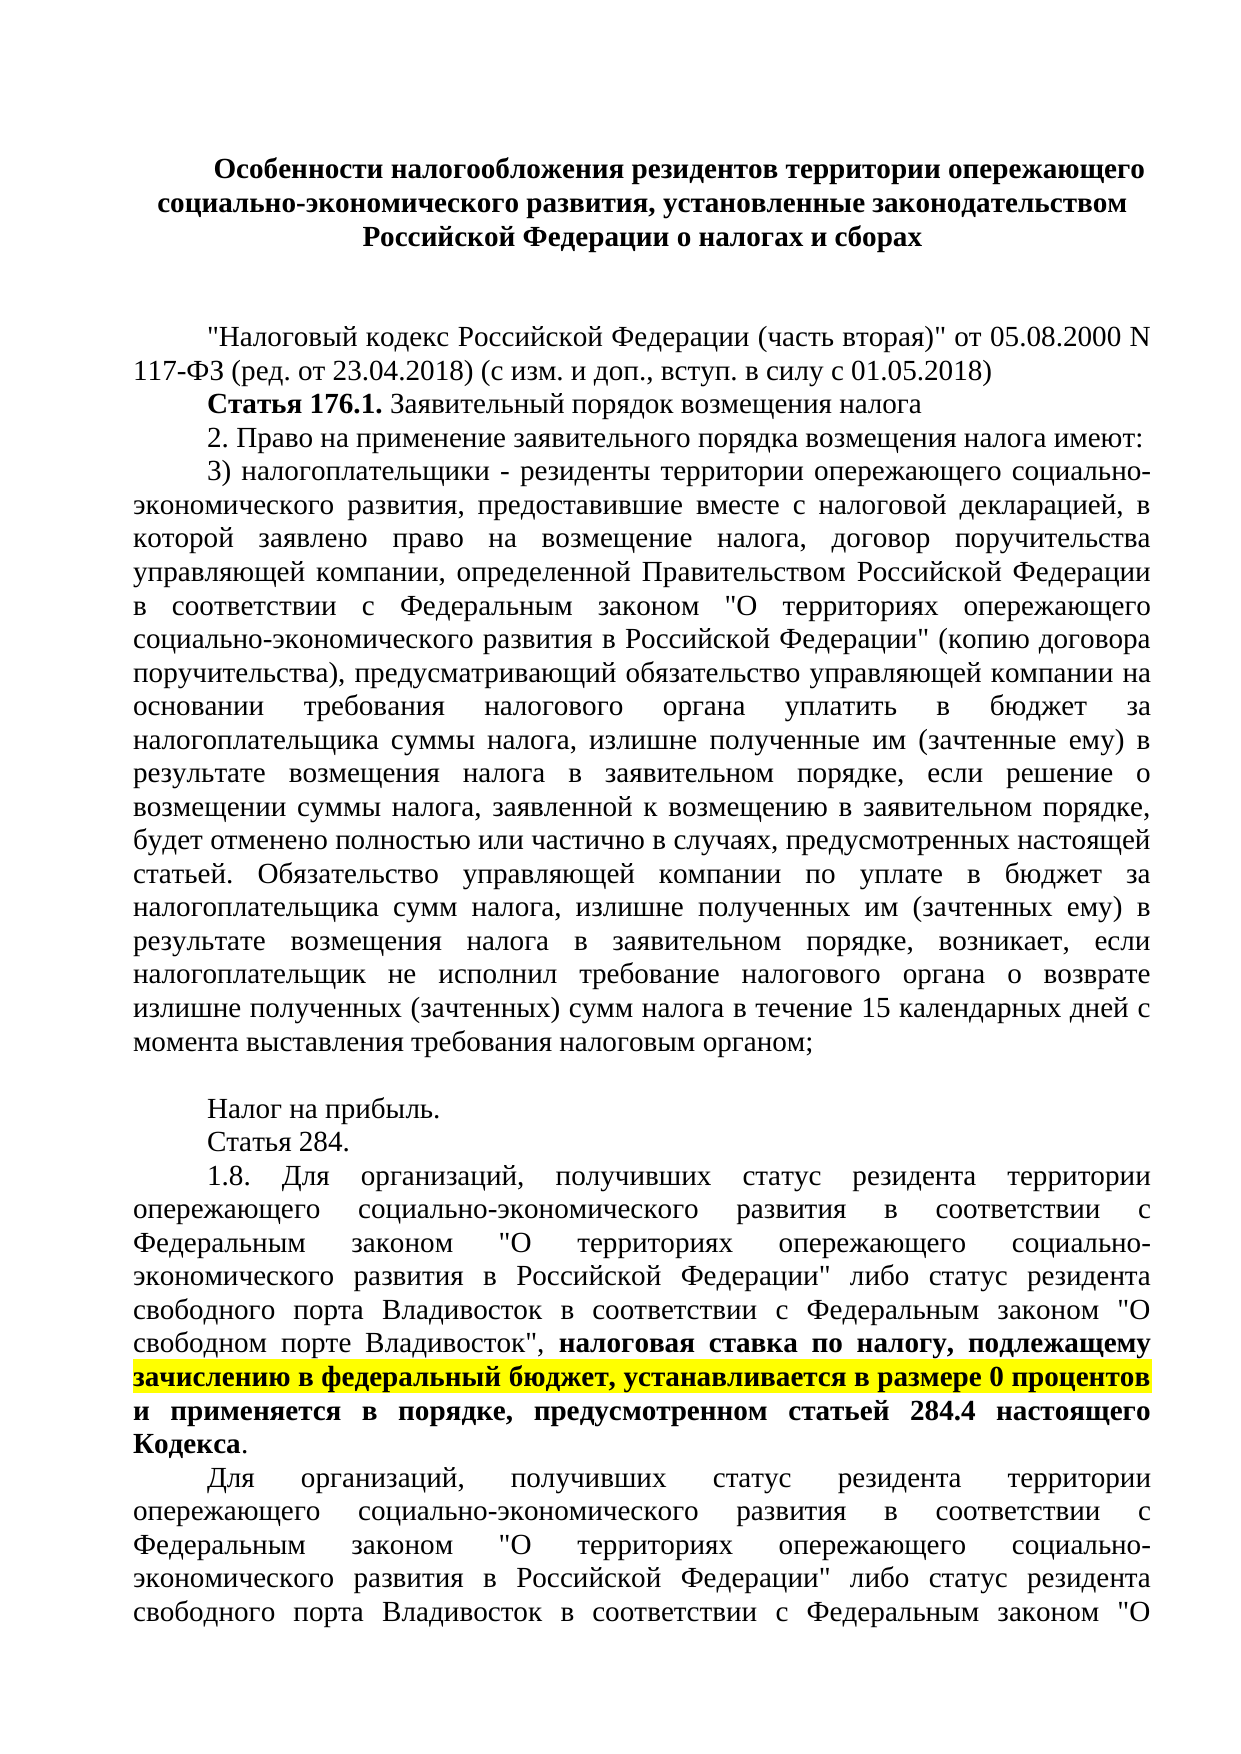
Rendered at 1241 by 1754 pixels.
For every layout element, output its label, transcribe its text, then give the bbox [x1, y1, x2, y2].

text Особенности налогообложения резидентов территории опережающего социально-экономического развития, установленные законодательством Российской Федерации о налогах и сборах [133, 152, 1152, 252]
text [133, 1460, 1152, 1627]
text Статья 284. [133, 1124, 1152, 1158]
text 3) налогоплательщики - резиденты территории опережающего социально-экономического развития, предоставившие вместе с налоговой декларацией, в которой заявлено право на возмещение налога, договор поручительства управляющей компании, определенной Правительством Российской Федерации в соответствии с Федеральным законом "О территориях опережающего социально-экономического развития в Российской Федерации" (копию договора поручительства), предусматривающий обязательство управляющей компании на основании требования налогового органа уплатить в бюджет за налогоплательщика суммы налога, излишне полученные им (зачтенные ему) в результате возмещения налога в заявительном порядке, если решение о возмещении суммы налога, заявленной к возмещению в заявительном порядке, будет отменено полностью или частично в случаях, предусмотренных настоящей статьей. Обязательство управляющей компании по уплате в бюджет за налогоплательщика сумм налога, излишне полученных им (зачтенных ему) в результате возмещения налога в заявительном порядке, возникает, если налогоплательщик не исполнил требование налогового органа о возврате излишне полученных (зачтенных) сумм налога в течение 15 календарных дней с момента выставления требования налоговым органом; [133, 453, 1152, 1057]
text Статья 176.1. Заявительный порядок возмещения налога [133, 386, 1152, 420]
text "Налоговый кодекс Российской Федерации (часть вторая)" от 05.08.2000 N 117-ФЗ (ред. от 23.04.2018) (с изм. и доп., вступ. в силу с 01.05.2018) [133, 319, 1152, 386]
text Налог на прибыль. [133, 1091, 1152, 1124]
text 1.8. Для организаций, получивших статус резидента территории опережающего социально-экономического развития в соответствии с Федеральным законом "О территориях опережающего социально-экономического развития в Российской Федерации" либо статус резидента свободного порта Владивосток в соответствии с Федеральным законом "О свободном порте Владивосток", налоговая ставка по налогу, подлежащему зачислению в федеральный бюджет, устанавливается в размере 0 процентов и применяется в порядке, предусмотренном статьей 284.4 настоящего Кодекса. [133, 1158, 1152, 1359]
text 2. Право на применение заявительного порядка возмещения налога имеют: [133, 420, 1152, 453]
text 1.8. Для организаций, получивших статус резидента территории опережающего социально-экономического развития в соответствии с Федеральным законом "О территориях опережающего социально-экономического развития в Российской Федерации" либо статус резидента свободного порта Владивосток в соответствии с Федеральным законом "О свободном порте Владивосток", налоговая ставка по налогу, подлежащему зачислению в федеральный бюджет, устанавливается в размере 0 процентов и применяется в порядке, предусмотренном статьей 284.4 настоящего Кодекса. [133, 1393, 1152, 1460]
